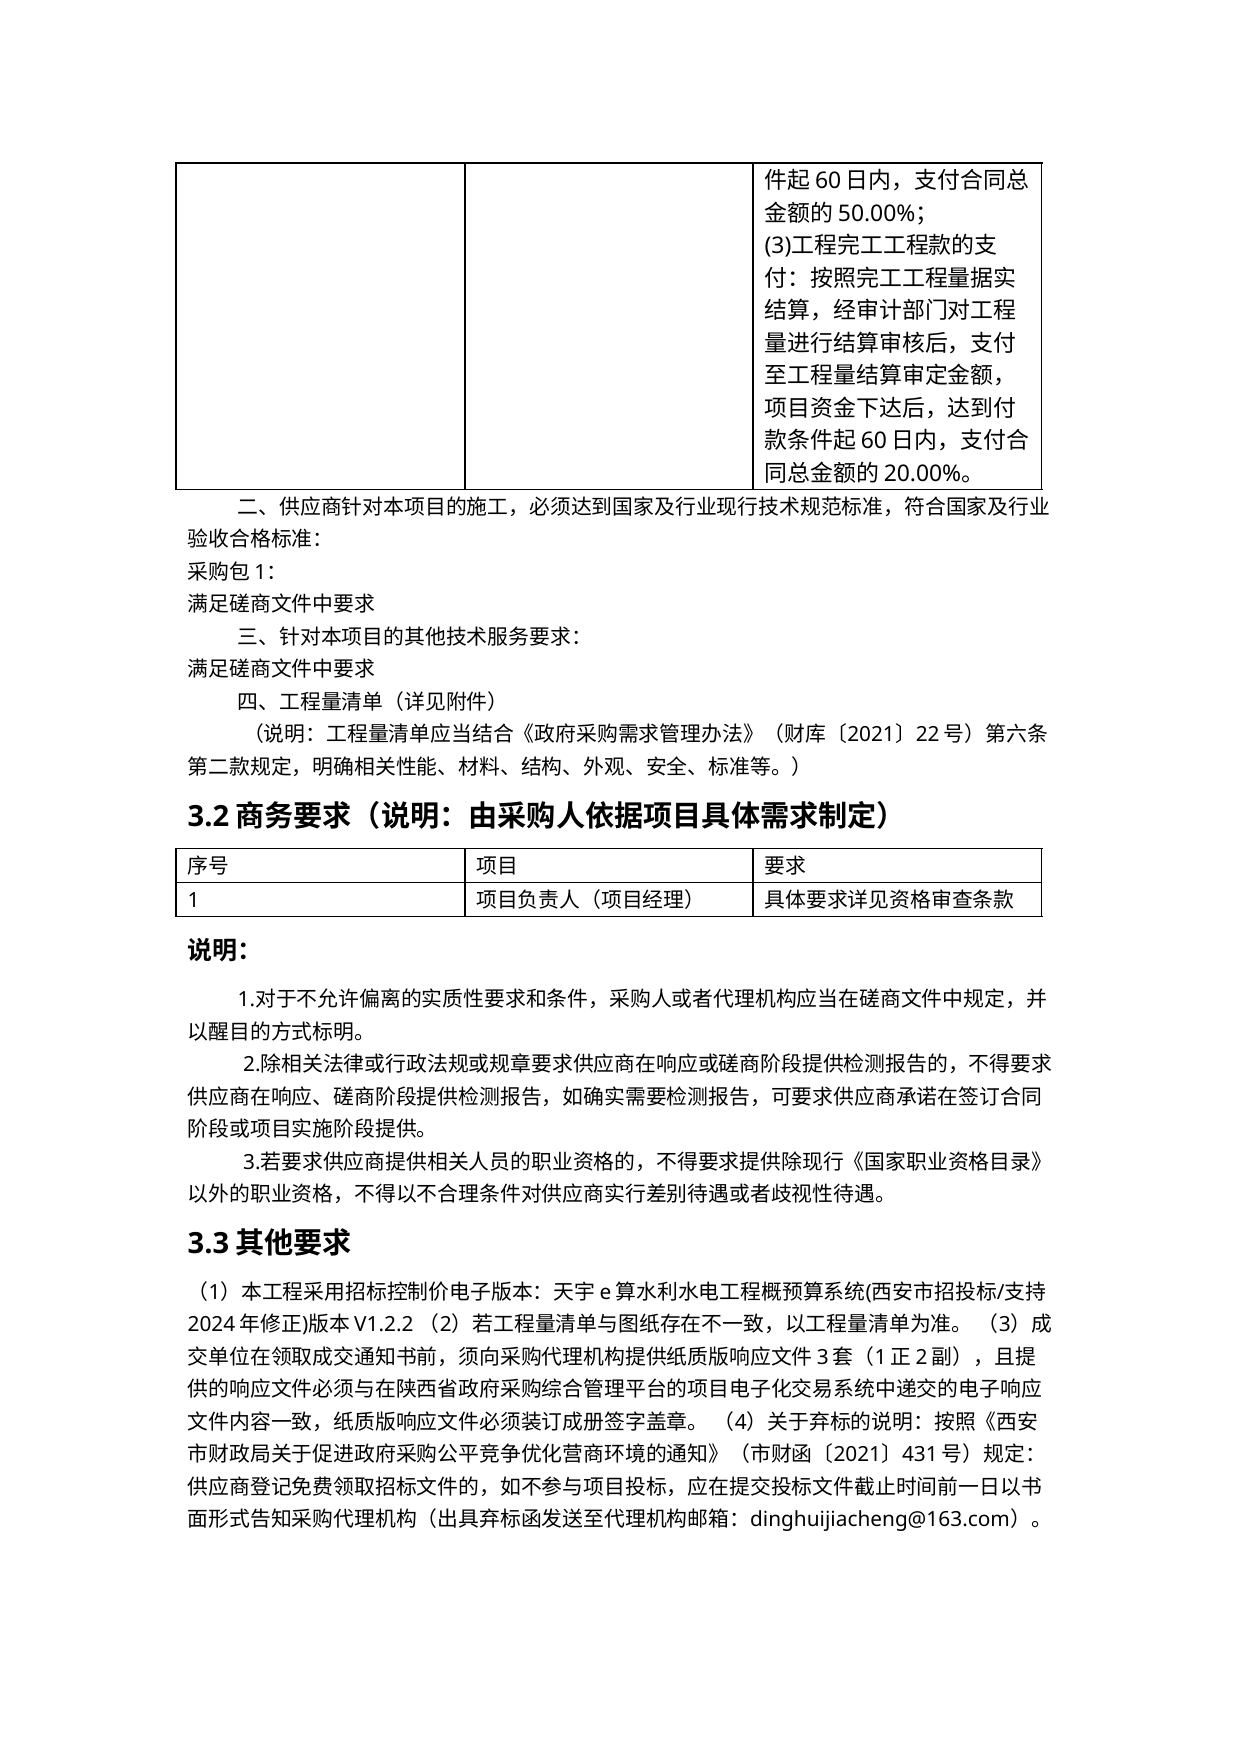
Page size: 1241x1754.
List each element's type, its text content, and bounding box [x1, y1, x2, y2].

table_header 项目 [466, 849, 752, 882]
text （说明：工程量清单应当结合《政府采购需求管理办法》（财库〔2021〕22号）第六条第二款规定，明确相关性能、材料、结构、外观、安全、标准等。） [187, 718, 1053, 783]
text 四、工程量清单（详见附件） [187, 685, 1053, 718]
text 说明： [187, 917, 1053, 982]
table_header 要求 [754, 849, 1041, 882]
table_cell ★ [466, 164, 752, 488]
text 3.2商务要求（说明：由采购人依据项目具体需求制定） [187, 783, 1053, 848]
text 三、针对本项目的其他技术服务要求： [187, 620, 1053, 653]
text 满足磋商文件中要求 [187, 588, 1053, 620]
table_cell 1 [177, 883, 464, 916]
text 满足磋商文件中要求 [187, 653, 1053, 685]
table_cell 具体要求详见资格审查条款 [754, 883, 1041, 916]
text 3.若要求供应商提供相关人员的职业资格的，不得要求提供除现行《国家职业资格目录》以外的职业资格，不得以不合理条件对供应商实行差别待遇或者歧视性待遇。 [187, 1145, 1053, 1210]
table_header 序号 [177, 849, 464, 882]
text 3.3其他要求 [187, 1210, 1053, 1275]
table_cell 项目负责人（项目经理） [466, 883, 752, 916]
text 二、供应商针对本项目的施工，必须达到国家及行业现行技术规范标准，符合国家及行业验收合格标准： [187, 490, 1053, 555]
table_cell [754, 164, 1041, 488]
text 采购包1： [187, 555, 1053, 588]
text 2.除相关法律或行政法规或规章要求供应商在响应或磋商阶段提供检测报告的，不得要求供应商在响应、磋商阶段提供检测报告，如确实需要检测报告，可要求供应商承诺在签订合同阶段或项目实施阶段提供。 [187, 1047, 1053, 1145]
table_cell 1 [177, 164, 464, 488]
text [187, 1275, 1053, 1535]
text 1.对于不允许偏离的实质性要求和条件，采购人或者代理机构应当在磋商文件中规定，并以醒目的方式标明。 [187, 982, 1053, 1047]
